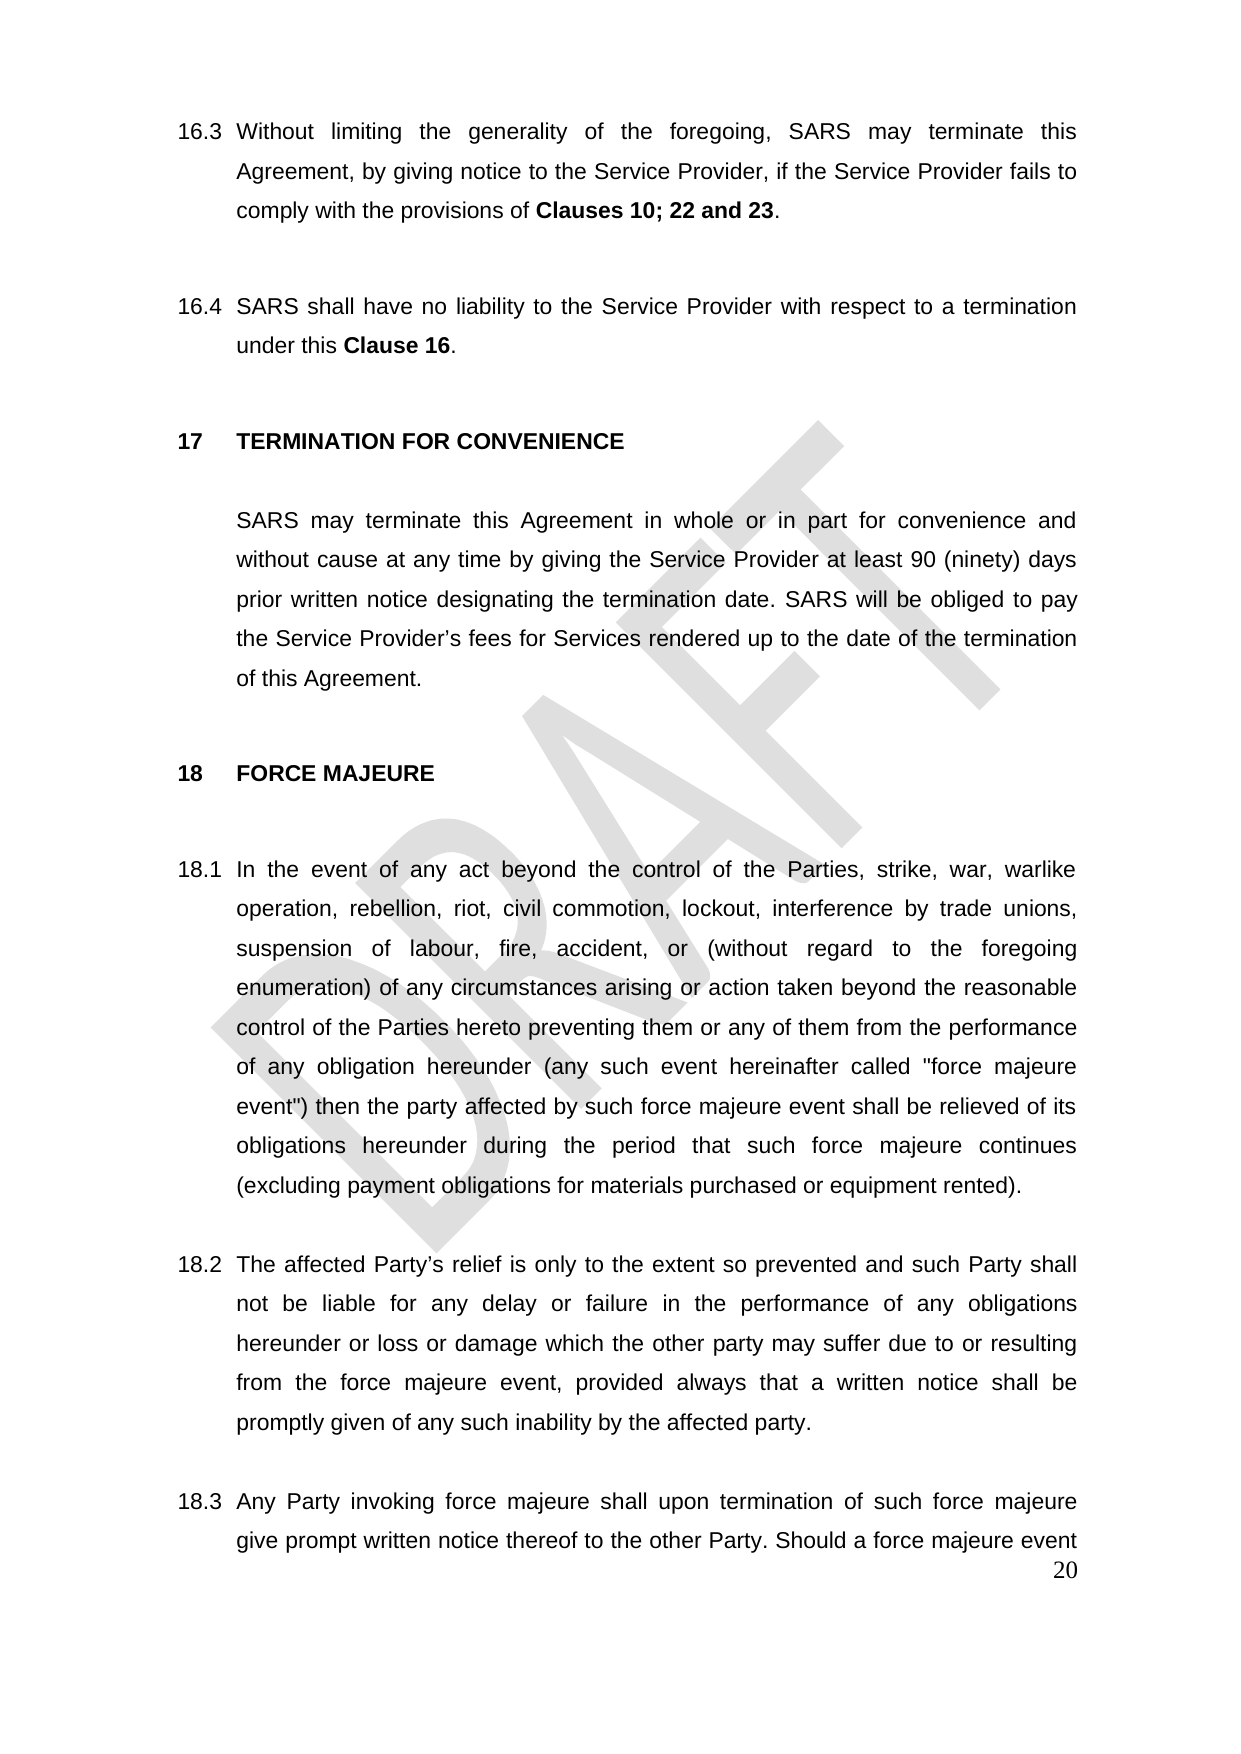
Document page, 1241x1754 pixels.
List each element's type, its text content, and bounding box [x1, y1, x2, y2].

list Without limiting the generality of the foregoing, SARS may terminate this Agreement, by giving notice to the Service Provider, if the Service Provider fails to comply with the provisions of Clauses 10; 22 and 23. [177, 118, 1078, 223]
list In the event of any act beyond the control of the Parties, strike, war, warlike operation, rebellion, riot, civil commotion, lockout, interference by trade unions, suspension of labour, fire, accident, or (without regard to the foregoing enumeration) of any circumstances arising or action taken beyond the reasonable control of the Parties hereto preventing them or any of them from the performance of any obligation hereunder (any such event hereinafter called "force majeure event") then the party affected by such force majeure event shall be relieved of its obligations hereunder during the period that such force majeure continues (excluding payment obligations for materials purchased or equipment rented). [177, 856, 1078, 1198]
list SARS may terminate this Agreement in whole or in part for convenience and without cause at any time by giving the Service Provider at least 90 (ninety) days prior written notice designating the termination date. SARS will be obliged to pay the Service Provider’s fees for Services rendered up to the date of the termination of this Agreement. [236, 507, 1078, 691]
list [177, 1488, 1078, 1553]
list TERMINATION FOR CONVENIENCE [177, 428, 1078, 454]
list The affected Party’s relief is only to the extent so prevented and such Party shall not be liable for any delay or failure in the performance of any obligations hereunder or loss or damage which the other party may suffer due to or resulting from the force majeure event, provided always that a written notice shall be promptly given of any such inability by the affected party. [177, 1251, 1078, 1435]
list SARS shall have no liability to the Service Provider with respect to a termination under this Clause 16. [177, 293, 1078, 358]
list FORCE MAJEURE [177, 760, 1078, 787]
